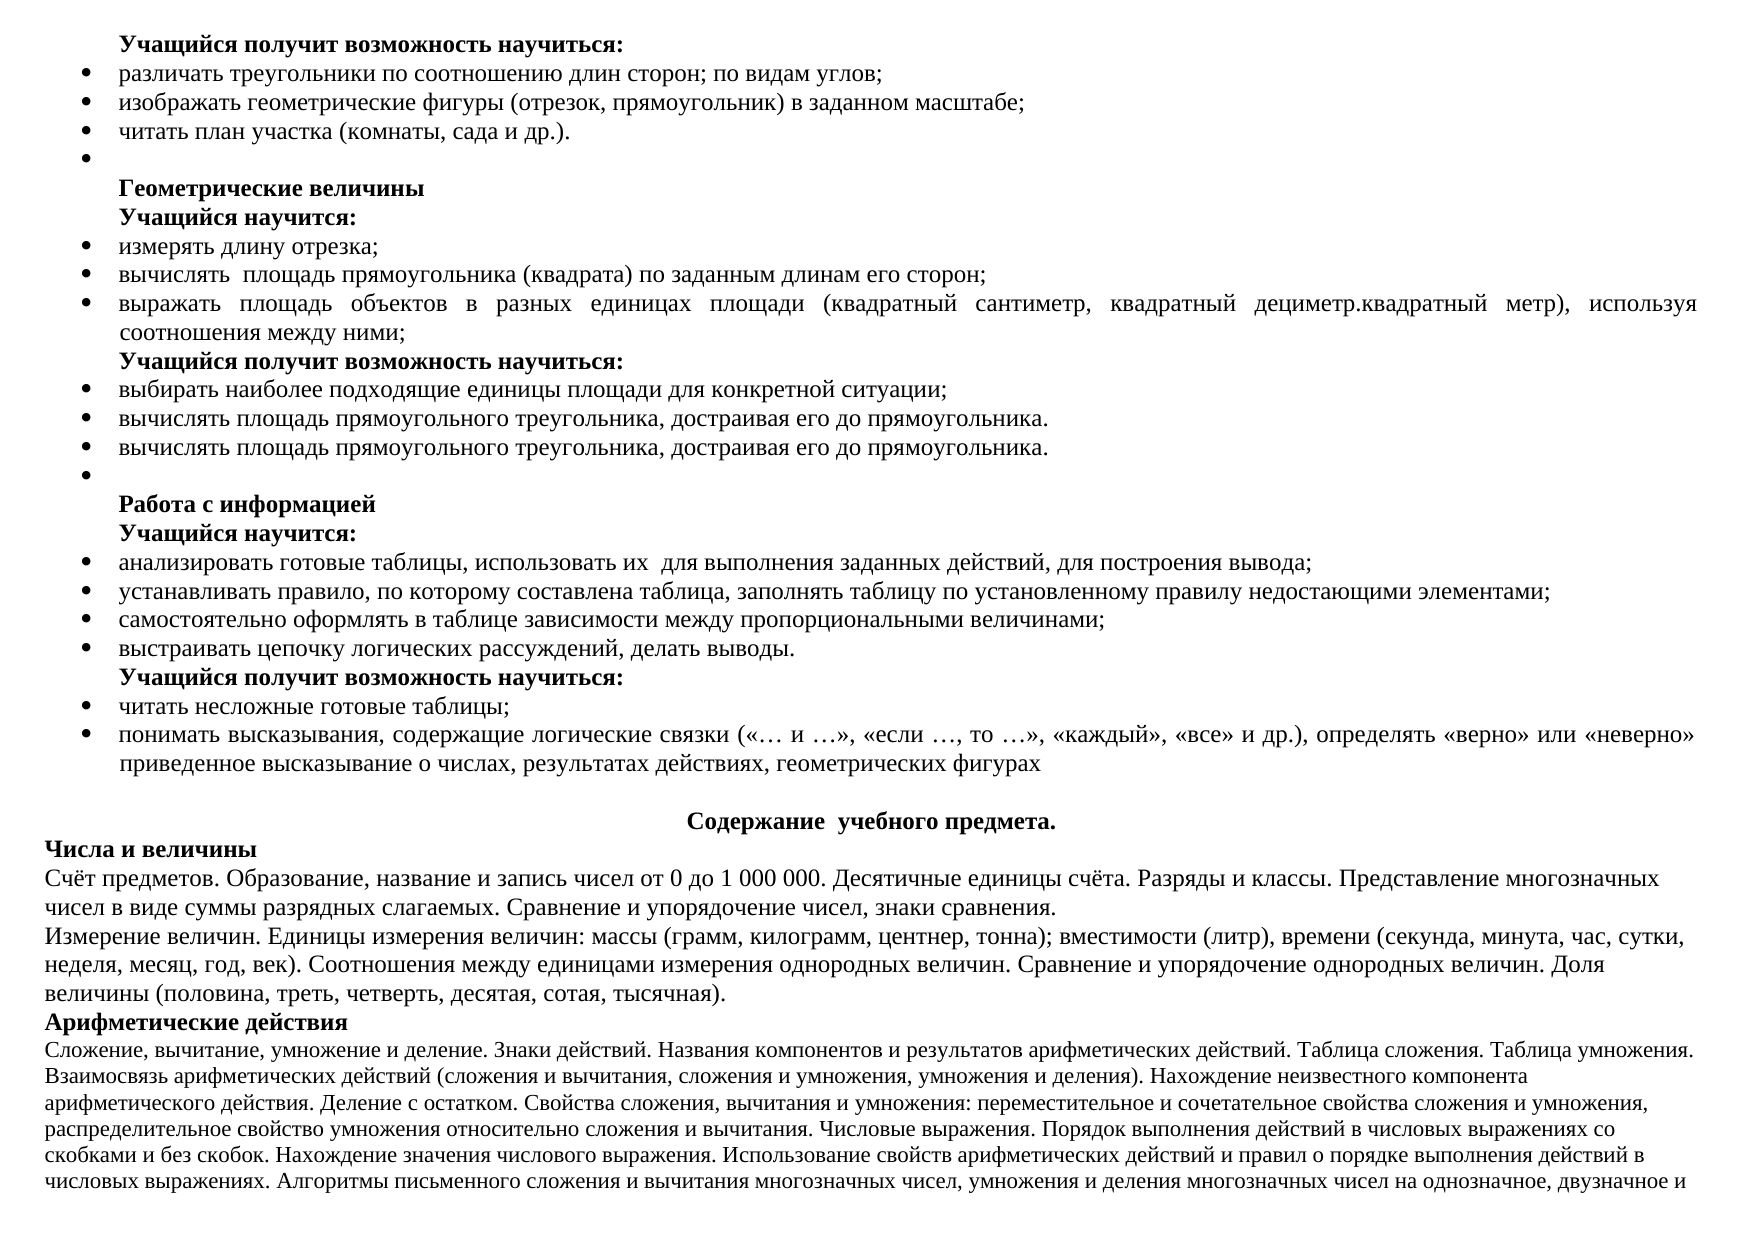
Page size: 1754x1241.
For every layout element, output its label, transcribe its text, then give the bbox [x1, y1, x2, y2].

text Геометрические величины [44, 173, 1698, 202]
list выстраивать цепочку логических рассуждений, делать выводы. [82, 633, 1698, 662]
list вычислять площадь прямоугольного треугольника, достраивая его до прямоугольника. [82, 432, 1698, 461]
list выражать площадь объектов в разных единицах площади (квадратный сантиметр, квадратный дециметр.квадратный метр), используя соотношения между ними; [82, 288, 1698, 346]
text Содержание учебного предмета. [44, 806, 1698, 834]
list вычислять площадь прямоугольного треугольника, достраивая его до прямоугольника. [82, 403, 1698, 432]
list измерять длину отрезка; [82, 231, 1698, 259]
text Учащийся получит возможность научиться: [44, 29, 1698, 58]
list вычислять площадь прямоугольника (квадрата) по заданным длинам его сторон; [82, 259, 1698, 288]
list самостоятельно оформлять в таблице зависимости между пропорциональными величинами; [82, 604, 1698, 633]
list различать треугольники по соотношению длин сторон; по видам углов; [82, 58, 1698, 87]
text Работа с информацией [44, 489, 1698, 518]
list читать план участка (комнаты, сада и др.). [82, 116, 1698, 144]
list анализировать готовые таблицы, использовать их для выполнения заданных действий, для построения вывода; [82, 547, 1698, 576]
list устанавливать правило, по которому составлена таблица, заполнять таблицу по установленному правилу недостающими элементами; [82, 576, 1698, 604]
text Числа и величины [44, 834, 1698, 863]
text Арифметические действия [44, 1007, 1698, 1036]
list выбирать наиболее подходящие единицы площади для конкретной ситуации; [82, 374, 1698, 403]
list понимать высказывания, содержащие логические связки («… и …», «если …, то …», «каждый», «все» и др.), определять «верно» или «неверно» приведенное высказывание о числах, результатах действиях, геометрических фигурах [82, 719, 1698, 777]
text Учащийся научится: [44, 202, 1698, 231]
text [44, 1036, 1698, 1194]
text Счёт предметов. Образование, название и запись чисел от 0 до 1 000 000. Десятичные единицы счёта. Разряды и классы. Представление многозначных чисел в виде суммы разрядных слагаемых. Сравнение и упорядочение чисел, знаки сравнения. [44, 863, 1698, 921]
list читать несложные готовые таблицы; [82, 691, 1698, 719]
text Учащийся научится: [44, 518, 1698, 547]
text Учащийся получит возможность научиться: [44, 346, 1698, 374]
list изображать геометрические фигуры (отрезок, прямоугольник) в заданном масштабе; [82, 87, 1698, 116]
text Учащийся получит возможность научиться: [44, 662, 1698, 691]
text Измерение величин. Единицы измерения величин: массы (грамм, килограмм, центнер, тонна); вместимости (литр), времени (секунда, минута, час, сутки, неделя, месяц, год, век). Соотношения между единицами измерения однородных величин. Сравнение и упорядочение однородных величин. Доля величины (половина, треть, четверть, десятая, сотая, тысячная). [44, 921, 1698, 1007]
